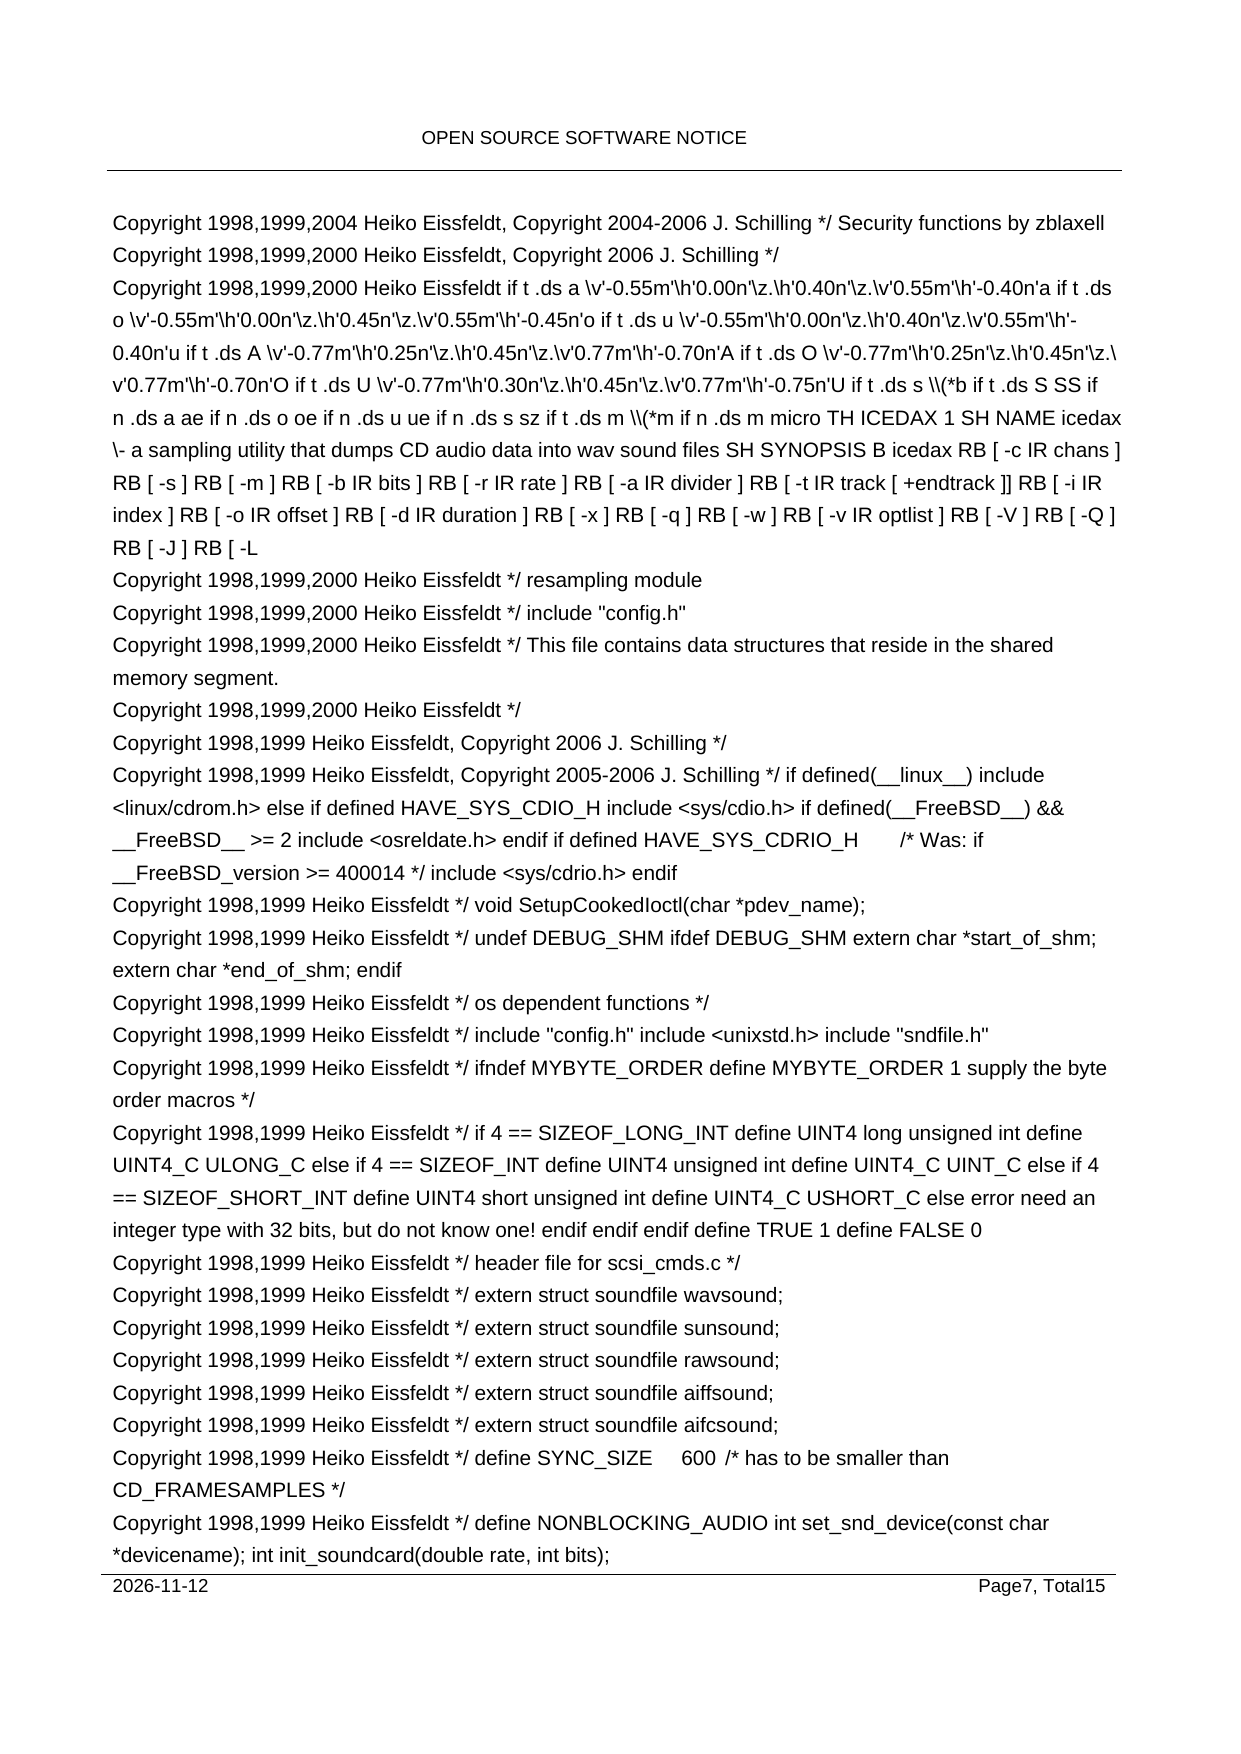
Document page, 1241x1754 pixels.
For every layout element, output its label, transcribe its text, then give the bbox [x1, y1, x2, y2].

text Copyright 1998,1999 Heiko Eissfeldt */ define SYNC_SIZE 600 /* has to be smaller than CD_FRAMESAMPLES */ [112, 1441, 1128, 1506]
text Copyright 1998,1999,2000 Heiko Eissfeldt, Copyright 2006 J. Schilling */ [112, 239, 1128, 271]
text Copyright 1998,1999 Heiko Eissfeldt */ extern struct soundfile sunsound; [112, 1311, 1128, 1344]
text Copyright 1998,1999 Heiko Eissfeldt */ ifndef MYBYTE_ORDER define MYBYTE_ORDER 1 supply the byte order macros */ [112, 1051, 1128, 1116]
text Copyright 1998,1999 Heiko Eissfeldt */ os dependent functions */ [112, 986, 1128, 1019]
text Copyright 1998,1999 Heiko Eissfeldt */ extern struct soundfile aiffsound; [112, 1376, 1128, 1409]
text Copyright 1998,1999 Heiko Eissfeldt, Copyright 2005-2006 J. Schilling */ if defined(__linux__) include <linux/cdrom.h> else if defined HAVE_SYS_CDIO_H include <sys/cdio.h> if defined(__FreeBSD__) && __FreeBSD__ >= 2 include <osreldate.h> endif if defined HAVE_SYS_CDRIO_H /* Was: if __FreeBSD_version >= 400014 */ include <sys/cdrio.h> endif [112, 759, 1128, 889]
text Copyright 1998,1999,2000 Heiko Eissfeldt */ include "config.h" [112, 596, 1128, 629]
text Copyright 1998,1999,2000 Heiko Eissfeldt */ [112, 694, 1128, 726]
text Copyright 1998,1999,2000 Heiko Eissfeldt if t .ds a \v'-0.55m'\h'0.00n'\z.\h'0.40n'\z.\v'0.55m'\h'-0.40n'a if t .ds o \v'-0.55m'\h'0.00n'\z.\h'0.45n'\z.\v'0.55m'\h'-0.45n'o if t .ds u \v'-0.55m'\h'0.00n'\z.\h'0.40n'\z.\v'0.55m'\h'-0.40n'u if t .ds A \v'-0.77m'\h'0.25n'\z.\h'0.45n'\z.\v'0.77m'\h'-0.70n'A if t .ds O \v'-0.77m'\h'0.25n'\z.\h'0.45n'\z.\v'0.77m'\h'-0.70n'O if t .ds U \v'-0.77m'\h'0.30n'\z.\h'0.45n'\z.\v'0.77m'\h'-0.75n'U if t .ds s \\(*b if t .ds S SS if n .ds a ae if n .ds o oe if n .ds u ue if n .ds s sz if t .ds m \\(*m if n .ds m micro TH ICEDAX 1 SH NAME icedax \- a sampling utility that dumps CD audio data into wav sound files SH SYNOPSIS B icedax RB [ -c IR chans ] RB [ -s ] RB [ -m ] RB [ -b IR bits ] RB [ -r IR rate ] RB [ -a IR divider ] RB [ -t IR track [ +endtrack ]] RB [ -i IR index ] RB [ -o IR offset ] RB [ -d IR duration ] RB [ -x ] RB [ -q ] RB [ -w ] RB [ -v IR optlist ] RB [ -V ] RB [ -Q ] RB [ -J ] RB [ -L [112, 271, 1128, 564]
text Copyright 1998,1999,2000 Heiko Eissfeldt */ This file contains data structures that reside in the shared memory segment. [112, 629, 1128, 694]
text Copyright 1998,1999 Heiko Eissfeldt */ if 4 == SIZEOF_LONG_INT define UINT4 long unsigned int define UINT4_C ULONG_C else if 4 == SIZEOF_INT define UINT4 unsigned int define UINT4_C UINT_C else if 4 == SIZEOF_SHORT_INT define UINT4 short unsigned int define UINT4_C USHORT_C else error need an integer type with 32 bits, but do not know one! endif endif endif define TRUE 1 define FALSE 0 [112, 1116, 1128, 1246]
text Copyright 1998,1999 Heiko Eissfeldt */ void SetupCookedIoctl(char *pdev_name); [112, 889, 1128, 921]
text Copyright 1998,1999 Heiko Eissfeldt */ define NONBLOCKING_AUDIO int set_snd_device(const char *devicename); int init_soundcard(double rate, int bits); [112, 1506, 1128, 1571]
text Copyright 1998,1999 Heiko Eissfeldt */ include "config.h" include <unixstd.h> include "sndfile.h" [112, 1019, 1128, 1051]
text Copyright 1998,1999,2000 Heiko Eissfeldt */ resampling module [112, 564, 1128, 596]
text Copyright 1998,1999 Heiko Eissfeldt */ extern struct soundfile aifcsound; [112, 1409, 1128, 1441]
text Copyright 1998,1999 Heiko Eissfeldt */ header file for scsi_cmds.c */ [112, 1246, 1128, 1279]
text Copyright 1998,1999 Heiko Eissfeldt, Copyright 2006 J. Schilling */ [112, 726, 1128, 759]
text Copyright 1998,1999 Heiko Eissfeldt */ extern struct soundfile wavsound; [112, 1279, 1128, 1311]
text Copyright 1998,1999,2004 Heiko Eissfeldt, Copyright 2004-2006 J. Schilling */ Security functions by zblaxell [112, 206, 1128, 239]
text Copyright 1998,1999 Heiko Eissfeldt */ undef DEBUG_SHM ifdef DEBUG_SHM extern char *start_of_shm; extern char *end_of_shm; endif [112, 921, 1128, 986]
text Copyright 1998,1999 Heiko Eissfeldt */ extern struct soundfile rawsound; [112, 1344, 1128, 1376]
